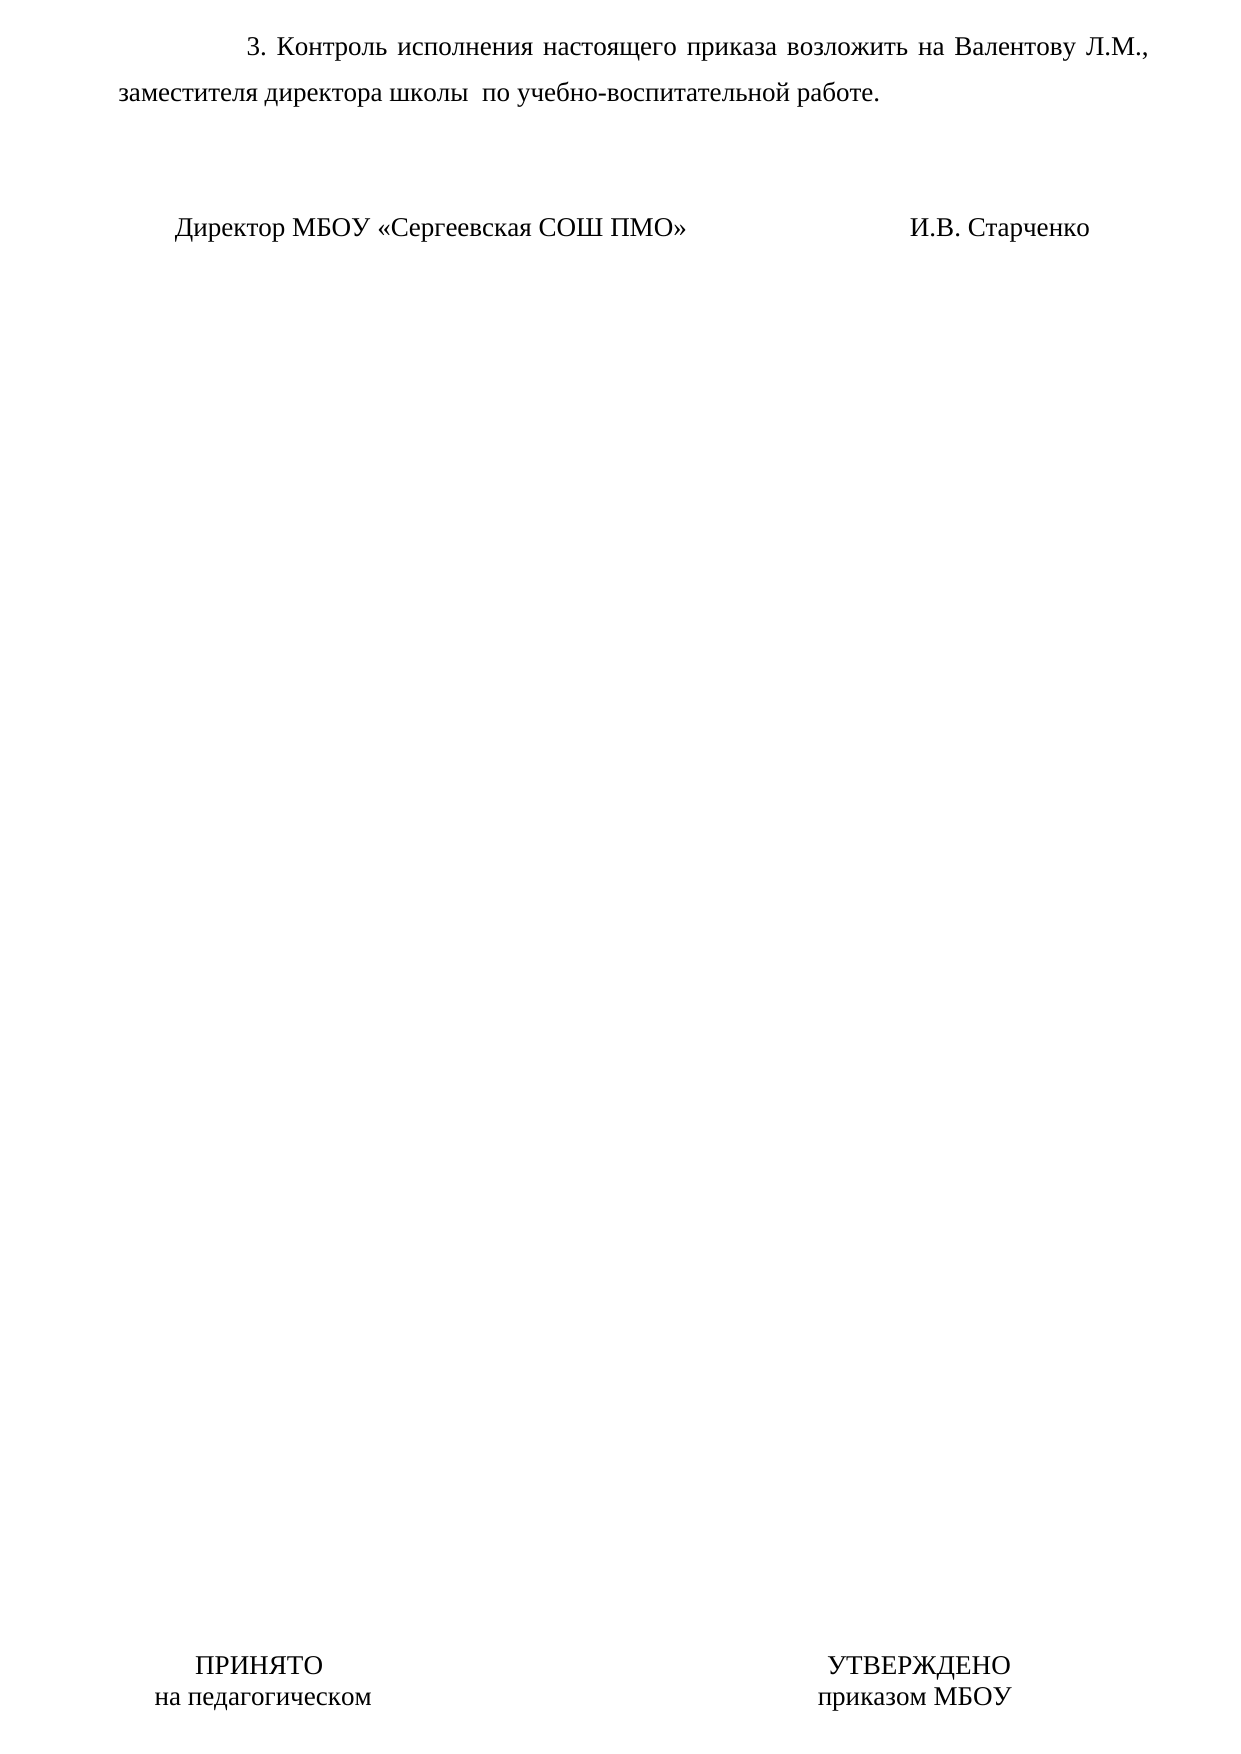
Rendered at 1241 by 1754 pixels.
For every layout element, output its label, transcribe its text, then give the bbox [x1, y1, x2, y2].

text 3. Контроль исполнения настоящего приказа возложить на Валентову Л.М., заместителя директора школы по учебно-воспитательной работе. [118, 29, 1152, 107]
text Директор МБОУ «Сергеевская СОШ ПМО» И.В. Старченко [148, 211, 1152, 242]
text на педагогическом приказом МБОУ [148, 1680, 1152, 1711]
text ПРИНЯТО УТВЕРЖДЕНО [148, 1649, 1152, 1680]
